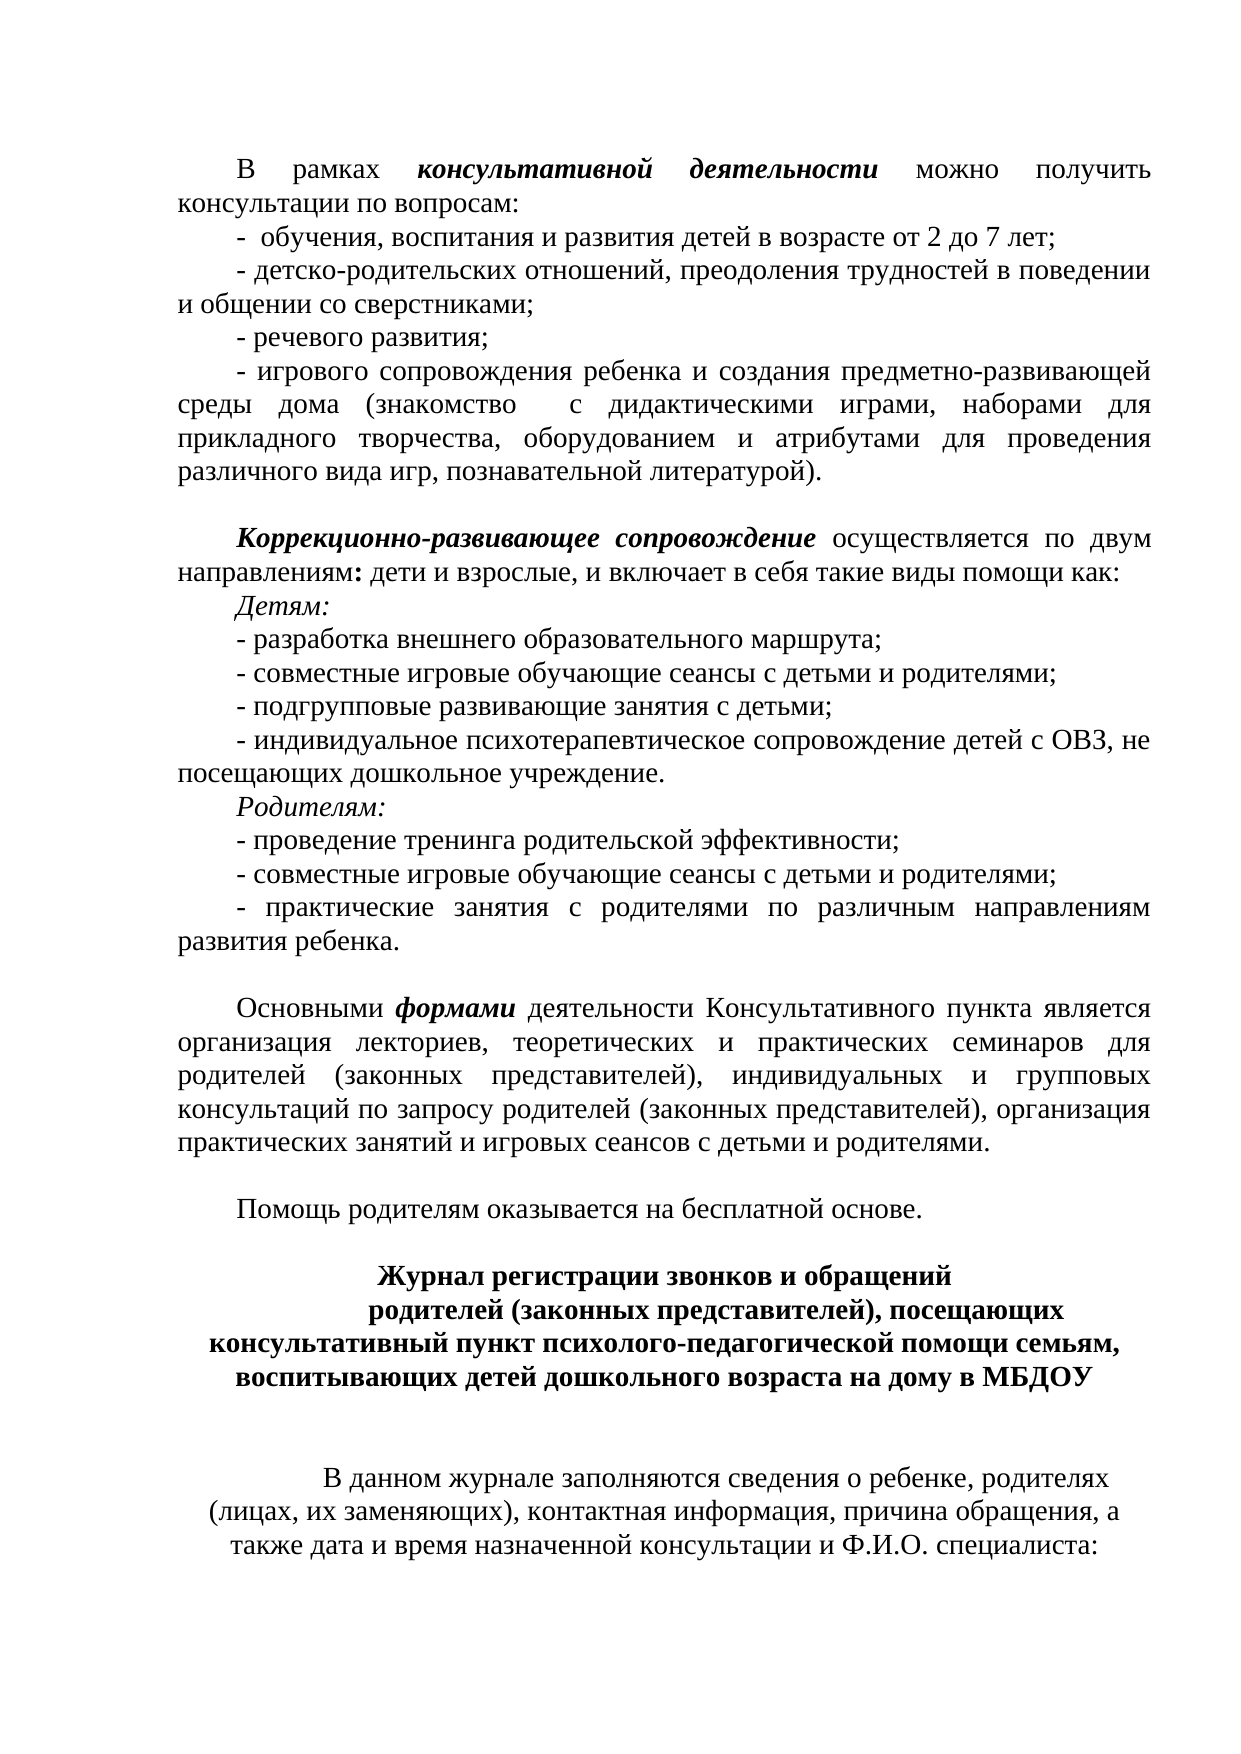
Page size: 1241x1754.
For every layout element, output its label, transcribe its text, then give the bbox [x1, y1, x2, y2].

text - речевого развития; [177, 319, 1152, 353]
text - разработка внешнего образовательного маршрута; [177, 621, 1152, 655]
text Детям: [177, 588, 1152, 621]
text - подгрупповые развивающие занятия с детьми; [177, 688, 1152, 722]
text В рамках консультативной деятельности можно получить консультации по вопросам: [177, 152, 1152, 219]
text Журнал регистрации звонков и обращений [177, 1258, 1152, 1292]
text - практические занятия с родителями по различным направлениям развития ребенка. [177, 889, 1152, 957]
text - обучения, воспитания и развития детей в возрасте от 2 до 7 лет; [177, 219, 1152, 252]
text родителей (законных представителей), посещающих консультативный пункт психолого-педагогической помощи семьям, воспитывающих детей дошкольного возраста на дому в МБДОУ [177, 1292, 1152, 1393]
text - индивидуальное психотерапевтическое сопровождение детей с ОВЗ, не посещающих дошкольное учреждение. [177, 722, 1152, 789]
text - совместные игровые обучающие сеансы с детьми и родителями; [177, 856, 1152, 889]
text Коррекционно-развивающее сопровождение осуществляется по двум направлениям: дети и взрослые, и включает в себя такие виды помощи как: [177, 521, 1152, 588]
text Помощь родителям оказывается на бесплатной основе. [177, 1191, 1152, 1225]
text - детско-родительских отношений, преодоления трудностей в поведении и общении со сверстниками; [177, 252, 1152, 319]
text Родителям: [177, 789, 1152, 822]
text - игрового сопровождения ребенка и создания предметно-развивающей среды дома (знакомство с дидактическими играми, наборами для прикладного творчества, оборудованием и атрибутами для проведения различного вида игр, познавательной литературой). [177, 353, 1152, 487]
text - совместные игровые обучающие сеансы с детьми и родителями; [177, 655, 1152, 688]
text - проведение тренинга родительской эффективности; [177, 822, 1152, 856]
text Основными формами деятельности Консультативного пункта является организация лекториев, теоретических и практических семинаров для родителей (законных представителей), индивидуальных и групповых консультаций по запросу родителей (законных представителей), организация практических занятий и игровых сеансов с детьми и родителями. [177, 990, 1152, 1158]
text В данном журнале заполняются сведения о ребенке, родителях (лицах, их заменяющих), контактная информация, причина обращения, а также дата и время назначенной консультации и Ф.И.О. специалиста: [177, 1460, 1152, 1560]
